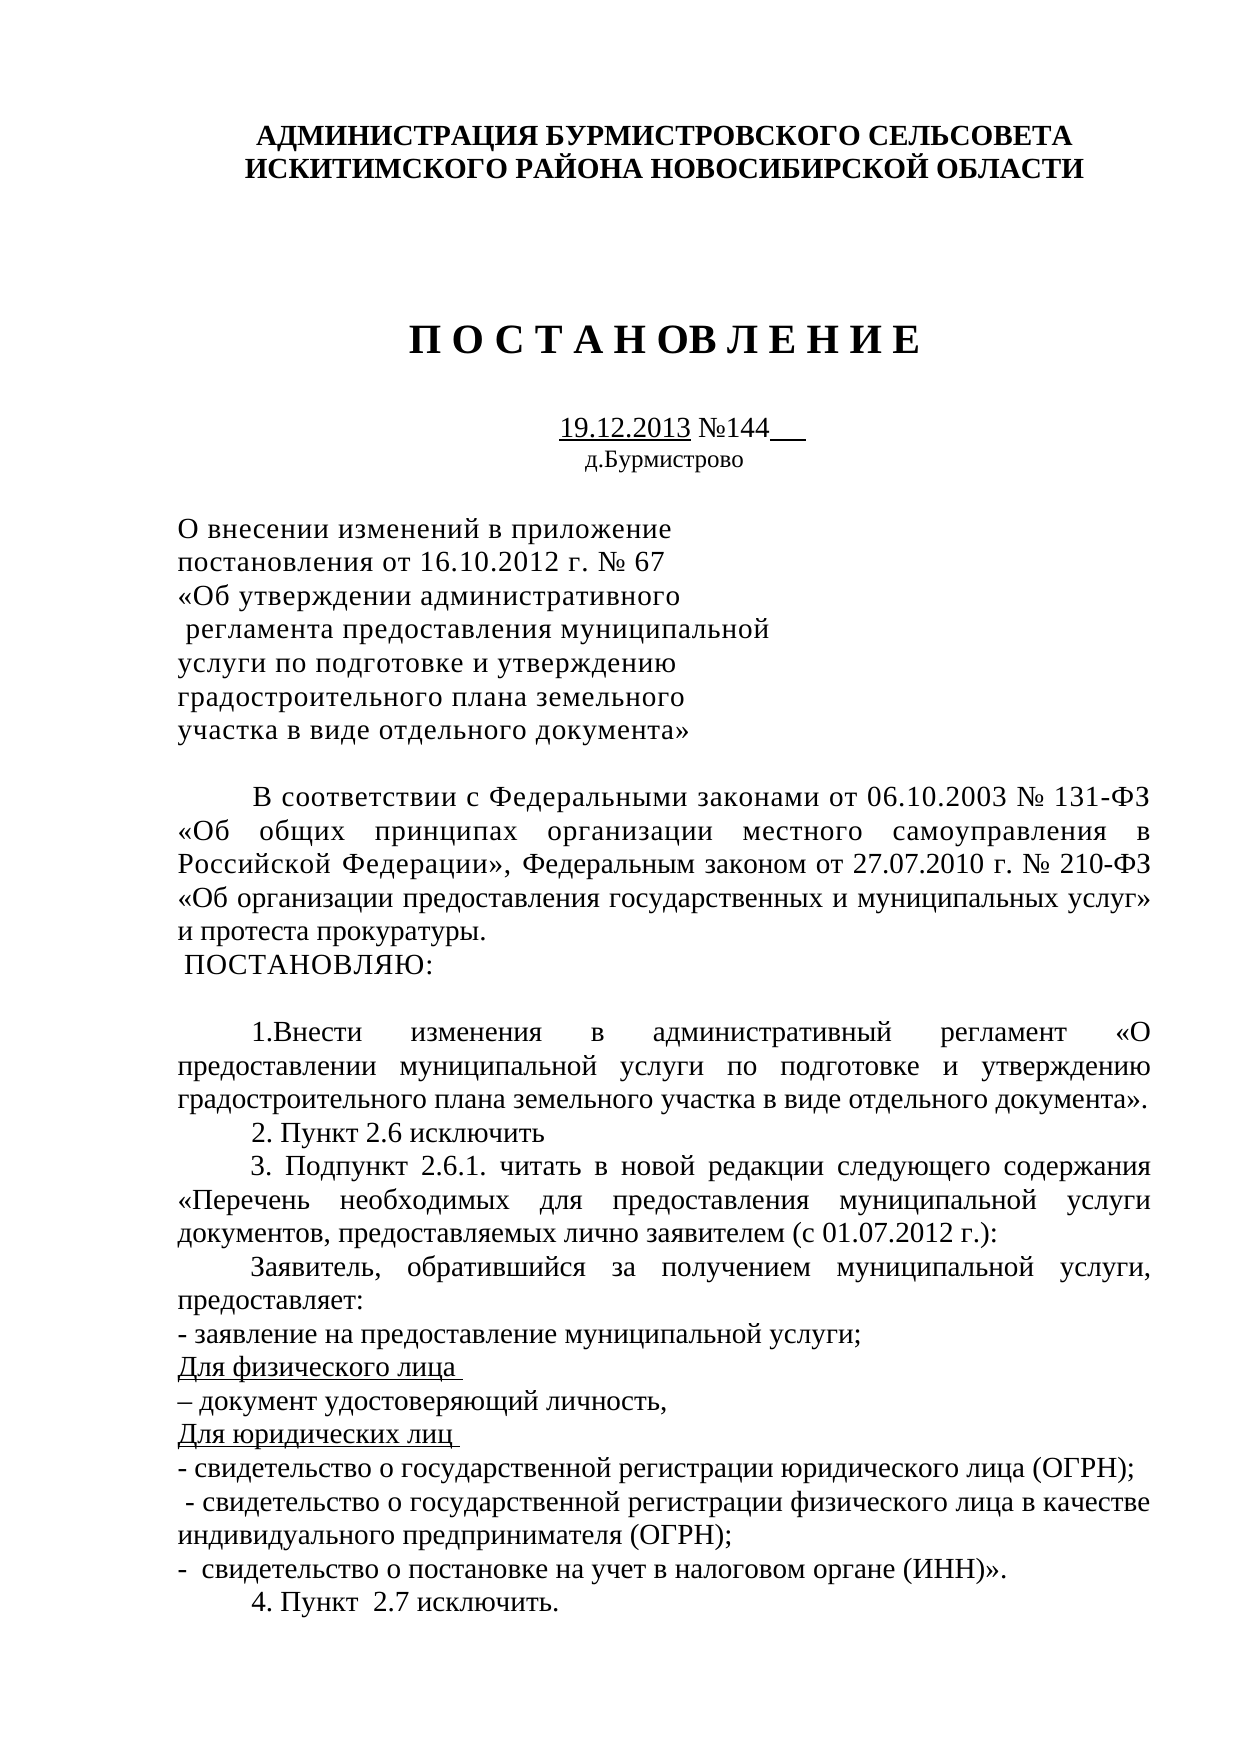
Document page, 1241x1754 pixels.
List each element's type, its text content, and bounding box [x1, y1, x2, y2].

text «Об утверждении административного [177, 578, 1152, 612]
text - свидетельство о государственной регистрации физического лица в качестве индивидуального предпринимателя (ОГРН); [177, 1484, 1152, 1551]
text услуги по подготовке и утверждению [177, 645, 1152, 679]
text - свидетельство о постановке на учет в налоговом органе (ИНН)». [177, 1551, 1152, 1584]
text ПОСТАНОВЛЯЮ: [184, 947, 1152, 981]
text участка в виде отдельного документа» [177, 712, 1152, 746]
text регламента предоставления муниципальной [177, 612, 1152, 645]
text АДМИНИСТРАЦИЯ БУРМИСТРОВСКОГО СЕЛЬСОВЕТА [177, 118, 1152, 152]
text - свидетельство о государственной регистрации юридического лица (ОГРН); [177, 1450, 1152, 1484]
text ИСКИТИМСКОГО РАЙОНА НОВОСИБИРСКОЙ ОБЛАСТИ [177, 152, 1152, 185]
text 3. Подпункт 2.6.1. читать в новой редакции следующего содержания «Перечень необходимых для предоставления муниципальной услуги документов, предоставляемых лично заявителем (с 01.07.2012 г.): [177, 1148, 1152, 1249]
text Заявитель, обратившийся за получением муниципальной услуги, предоставляет: [177, 1249, 1152, 1316]
text 2. Пункт 2.6 исключить [177, 1115, 1152, 1148]
text Для юридических лиц [177, 1417, 1152, 1450]
text 19.12.2013 №144 [177, 410, 1152, 444]
text д.Бурмистрово [177, 444, 1152, 473]
text градостроительного плана земельного [177, 679, 1152, 712]
text Для физического лица [177, 1349, 1152, 1383]
text - заявление на предоставление муниципальной услуги; [177, 1316, 1152, 1349]
text 1.Внести изменения в административный регламент «О предоставлении муниципальной услуги по подготовке и утверждению градостроительного плана земельного участка в виде отдельного документа». [177, 1014, 1152, 1115]
text 4. Пункт 2.7 исключить. [177, 1584, 1152, 1618]
text О внесении изменений в приложение [177, 511, 1152, 544]
text постановления от 16.10.2012 г. № 67 [177, 544, 1152, 578]
text – документ удостоверяющий личность, [177, 1383, 1152, 1417]
text В соответствии с Федеральными законами от 06.10.2003 № 131-ФЗ «Об общих принципах организации местного самоуправления в Российской Федерации», Федеральным законом от 27.07.2010 г. № 210-ФЗ «Об организации предоставления государственных и муниципальных услуг» и протеста прокуратуры. [177, 779, 1152, 947]
text П О С Т А Н ОВ Л Е Н И Е [177, 314, 1152, 362]
